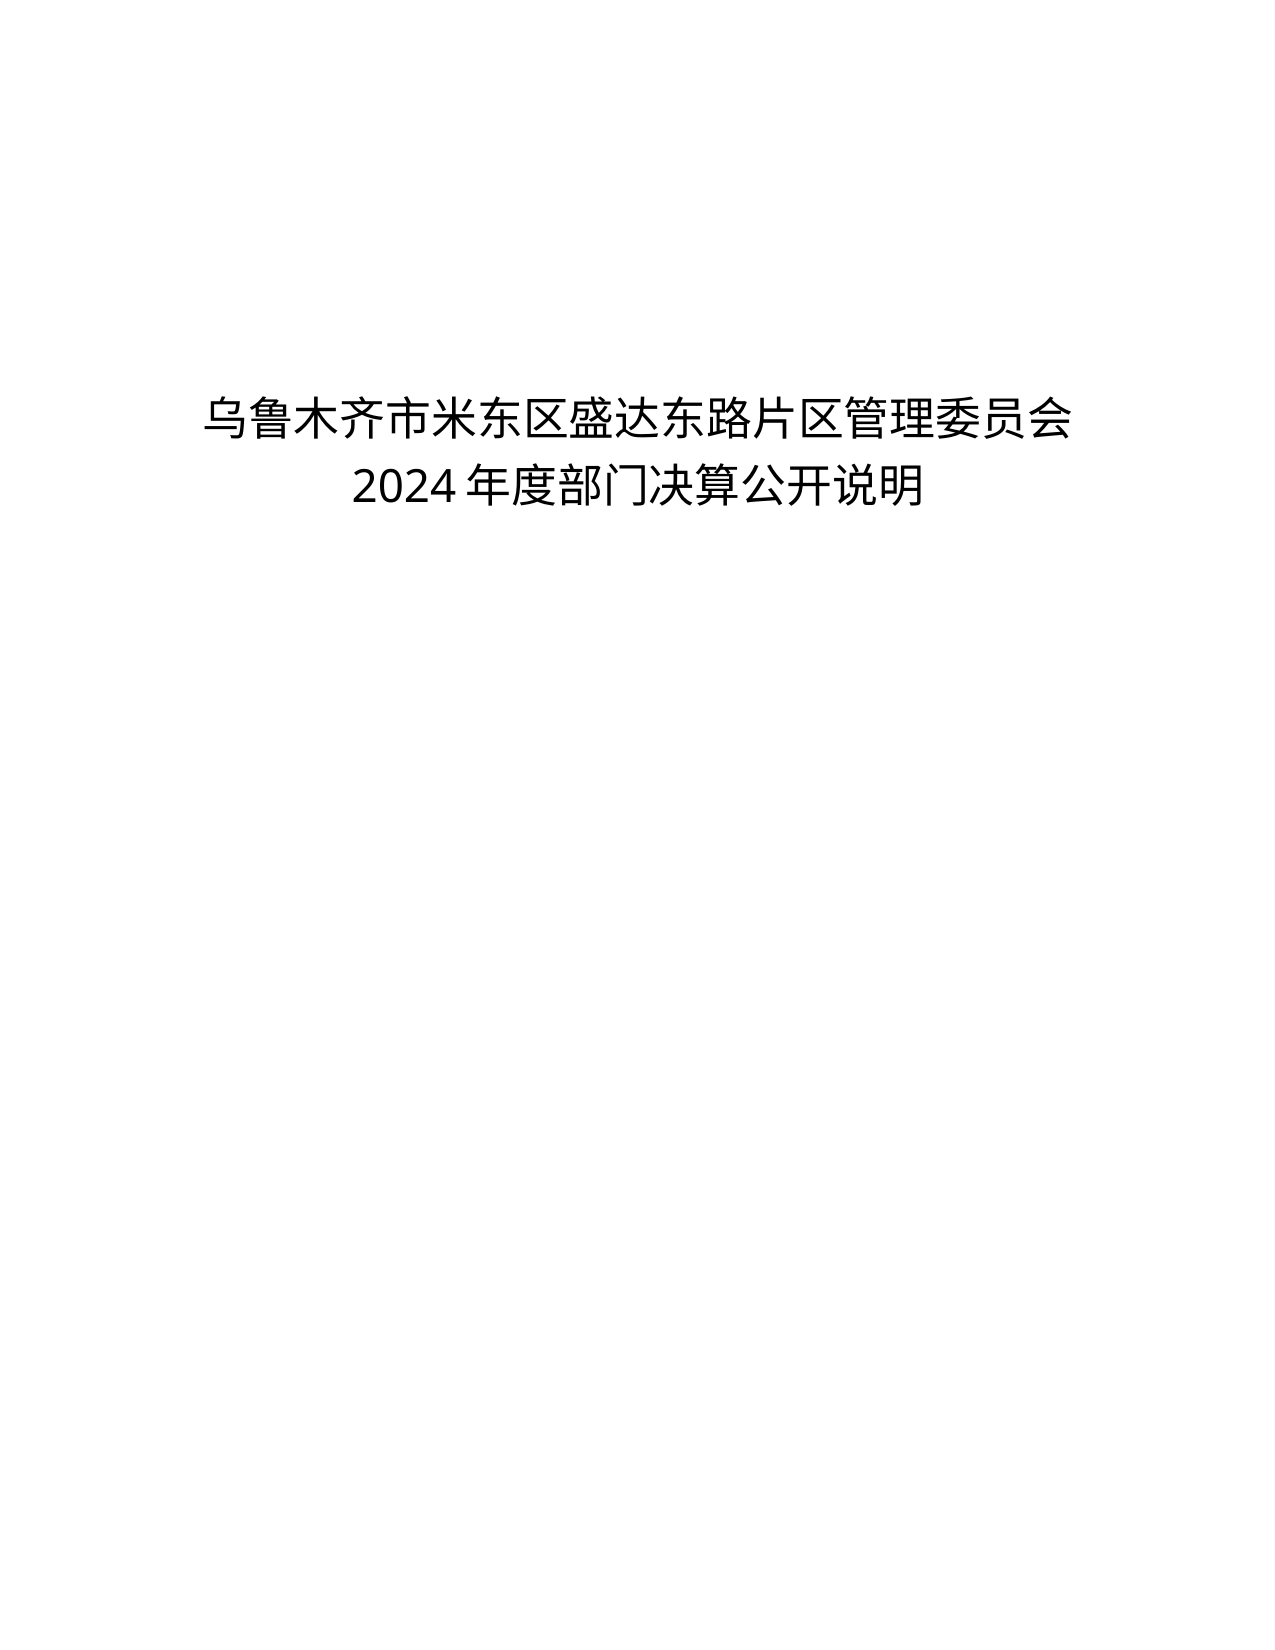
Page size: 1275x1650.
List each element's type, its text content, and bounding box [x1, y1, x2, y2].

text 乌鲁木齐市米东区盛达东路片区管理委员会 [187, 383, 1087, 449]
text 2024年度部门决算公开说明 [187, 449, 1087, 516]
